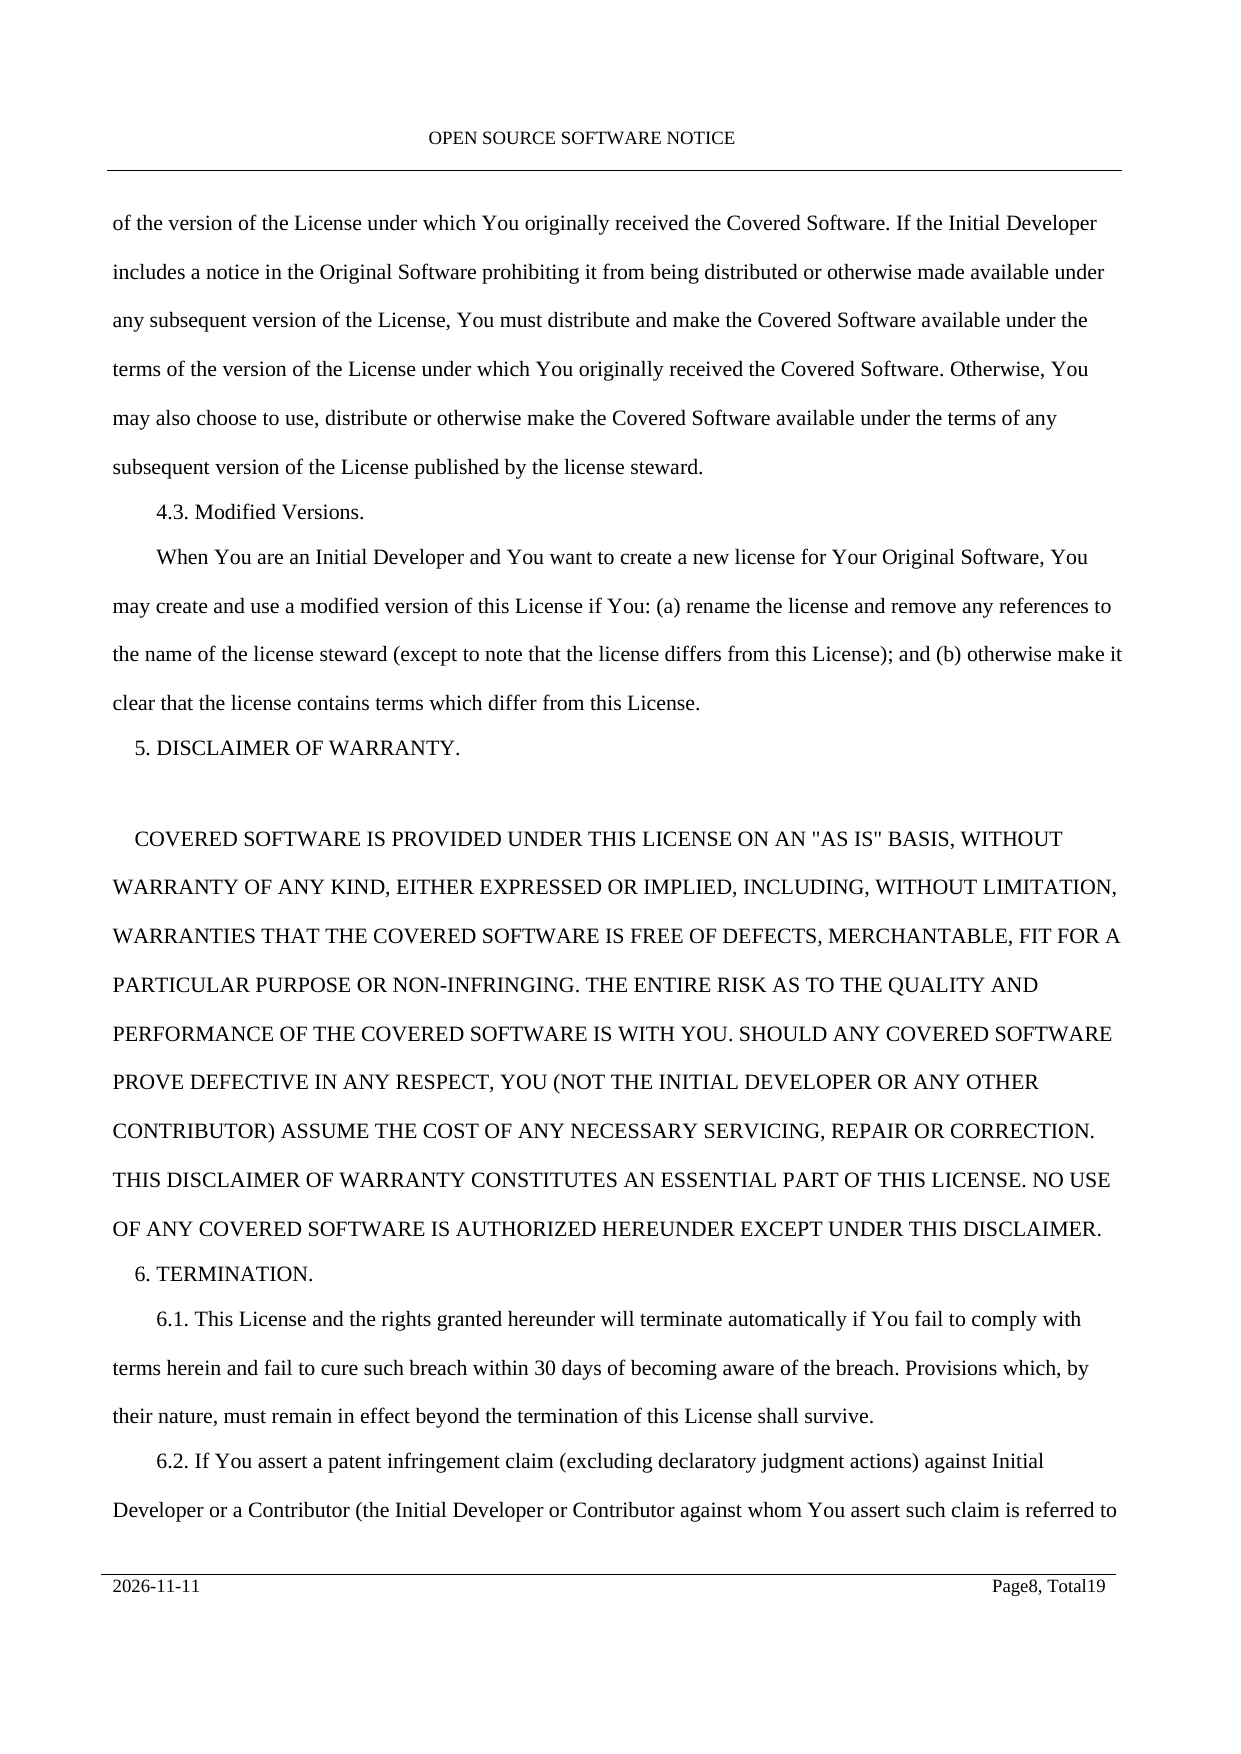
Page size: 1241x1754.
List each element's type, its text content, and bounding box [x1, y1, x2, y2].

text 6.1. This License and the rights granted hereunder will terminate automatically if You fail to comply with terms herein and fail to cure such breach within 30 days of becoming aware of the breach. Provisions which, by their nature, must remain in effect beyond the termination of this License shall survive. [112, 1302, 1128, 1432]
text COVERED SOFTWARE IS PROVIDED UNDER THIS LICENSE ON AN "AS IS" BASIS, WITHOUT WARRANTY OF ANY KIND, EITHER EXPRESSED OR IMPLIED, INCLUDING, WITHOUT LIMITATION, WARRANTIES THAT THE COVERED SOFTWARE IS FREE OF DEFECTS, MERCHANTABLE, FIT FOR A PARTICULAR PURPOSE OR NON-INFRINGING. THE ENTIRE RISK AS TO THE QUALITY AND PERFORMANCE OF THE COVERED SOFTWARE IS WITH YOU. SHOULD ANY COVERED SOFTWARE PROVE DEFECTIVE IN ANY RESPECT, YOU (NOT THE INITIAL DEVELOPER OR ANY OTHER CONTRIBUTOR) ASSUME THE COST OF ANY NECESSARY SERVICING, REPAIR OR CORRECTION. THIS DISCLAIMER OF WARRANTY CONSTITUTES AN ESSENTIAL PART OF THIS LICENSE. NO USE OF ANY COVERED SOFTWARE IS AUTHORIZED HEREUNDER EXCEPT UNDER THIS DISCLAIMER. [112, 822, 1128, 1244]
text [112, 1445, 1128, 1526]
text 5. DISCLAIMER OF WARRANTY. [112, 732, 1128, 764]
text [112, 206, 1128, 483]
text When You are an Initial Developer and You want to create a new license for Your Original Software, You may create and use a modified version of this License if You: (a) rename the license and remove any references to the name of the license steward (except to note that the license differs from this License); and (b) otherwise make it clear that the license contains terms which differ from this License. [112, 540, 1128, 719]
text 4.3. Modified Versions. [112, 495, 1128, 528]
text 6. TERMINATION. [112, 1257, 1128, 1289]
